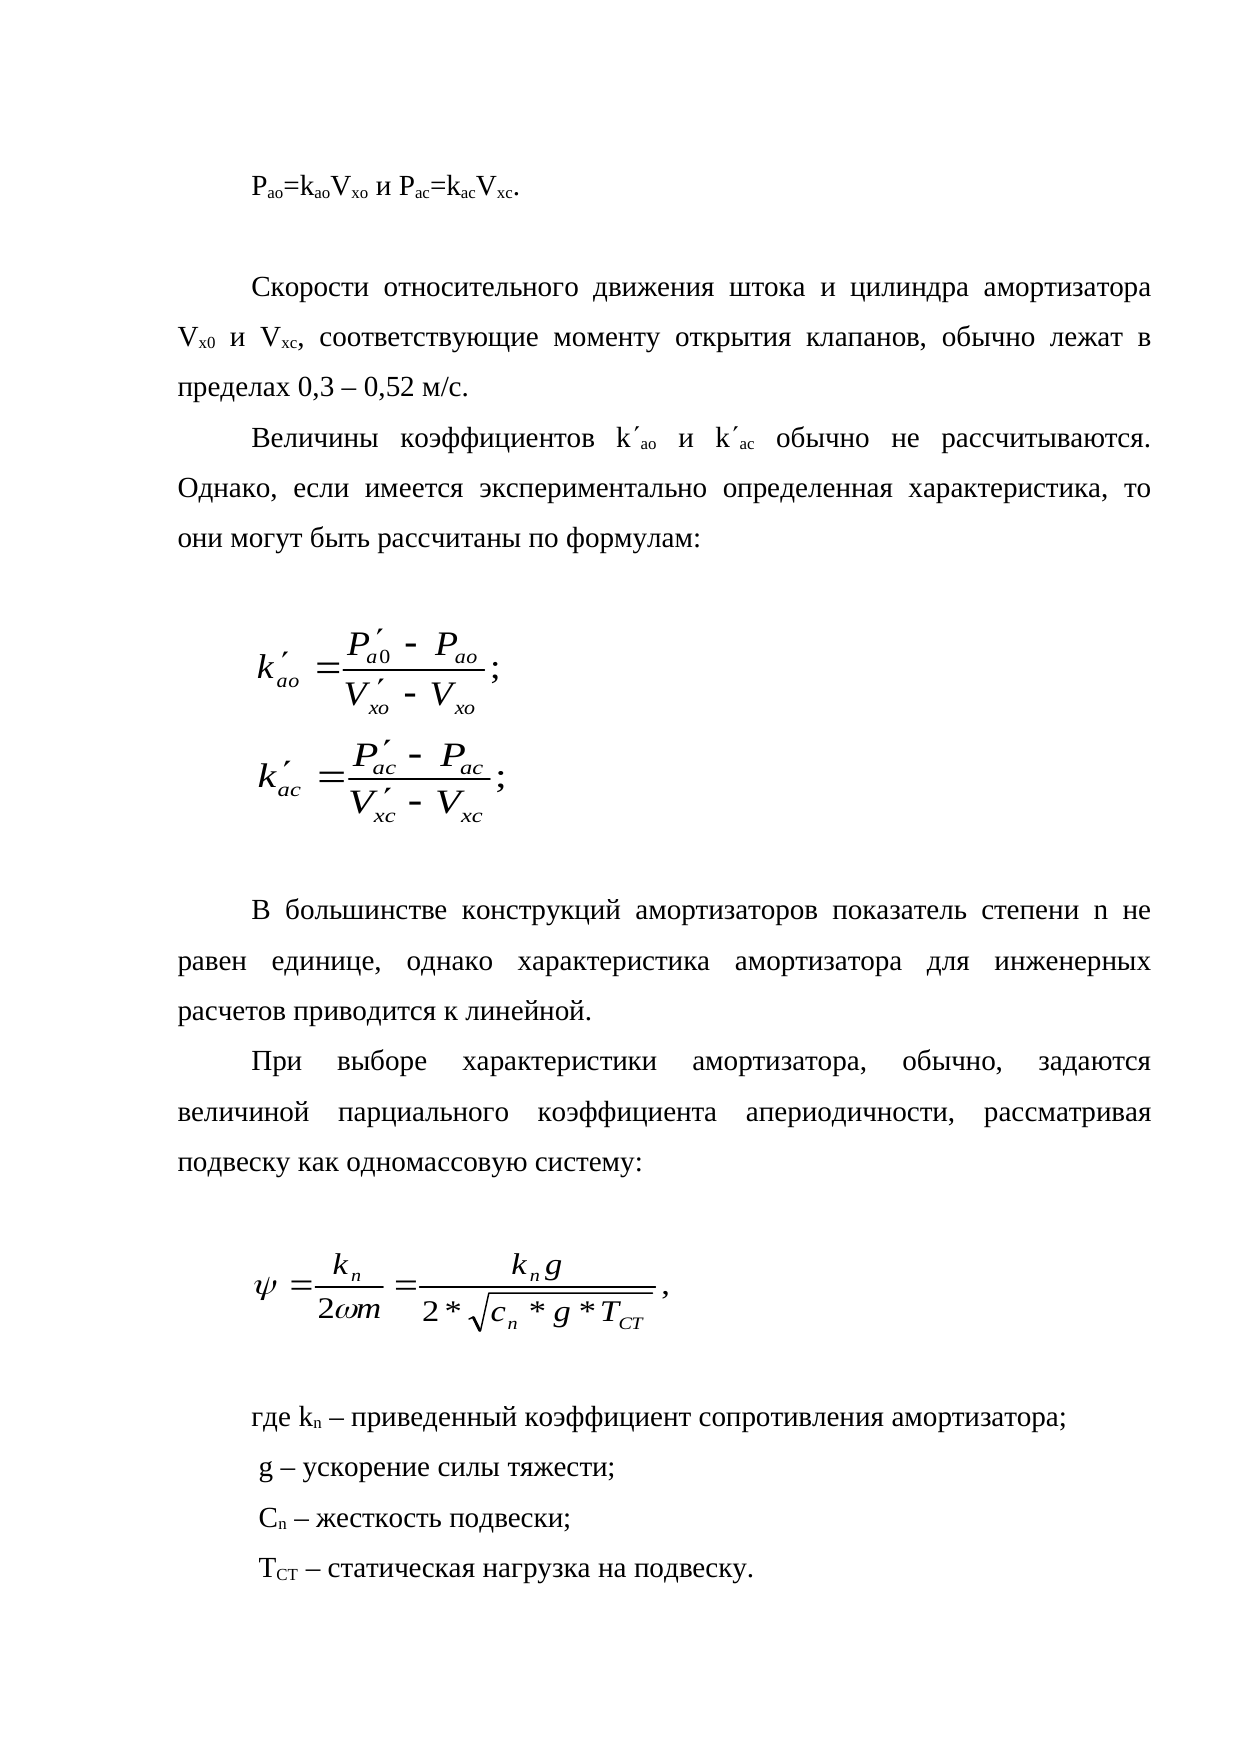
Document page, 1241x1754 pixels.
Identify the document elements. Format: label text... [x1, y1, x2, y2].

text ТСТ – статическая нагрузка на подвеску. [177, 1550, 1152, 1584]
text где kn – приведенный коэффициент сопротивления амортизатора; [177, 1399, 1152, 1433]
text При выборе характеристики амортизатора, обычно, задаются величиной парциального коэффициента апериодичности, рассматривая подвеску как одномассовую систему: [177, 1043, 1152, 1178]
text Cn – жесткость подвески; [177, 1500, 1152, 1533]
text Pao=kaoVxo и Pac=kacVxc. [177, 168, 1152, 202]
text g – ускорение силы тяжести; [177, 1450, 1152, 1483]
text Величины коэффициентов kao и kac обычно не рассчитываются. Однако, если имеется экспериментально определенная характеристика, то они могут быть рассчитаны по формулам: [177, 420, 1152, 554]
text В большинстве конструкций амортизаторов показатель степени n не равен единице, однако характеристика амортизатора для инженерных расчетов приводится к линейной. [177, 893, 1152, 1027]
text Скорости относительного движения штока и цилиндра амортизатора Vx0 и Vxc, соответствующие моменту открытия клапанов, обычно лежат в пределах 0,3 – 0,52 м/с. [177, 269, 1152, 403]
